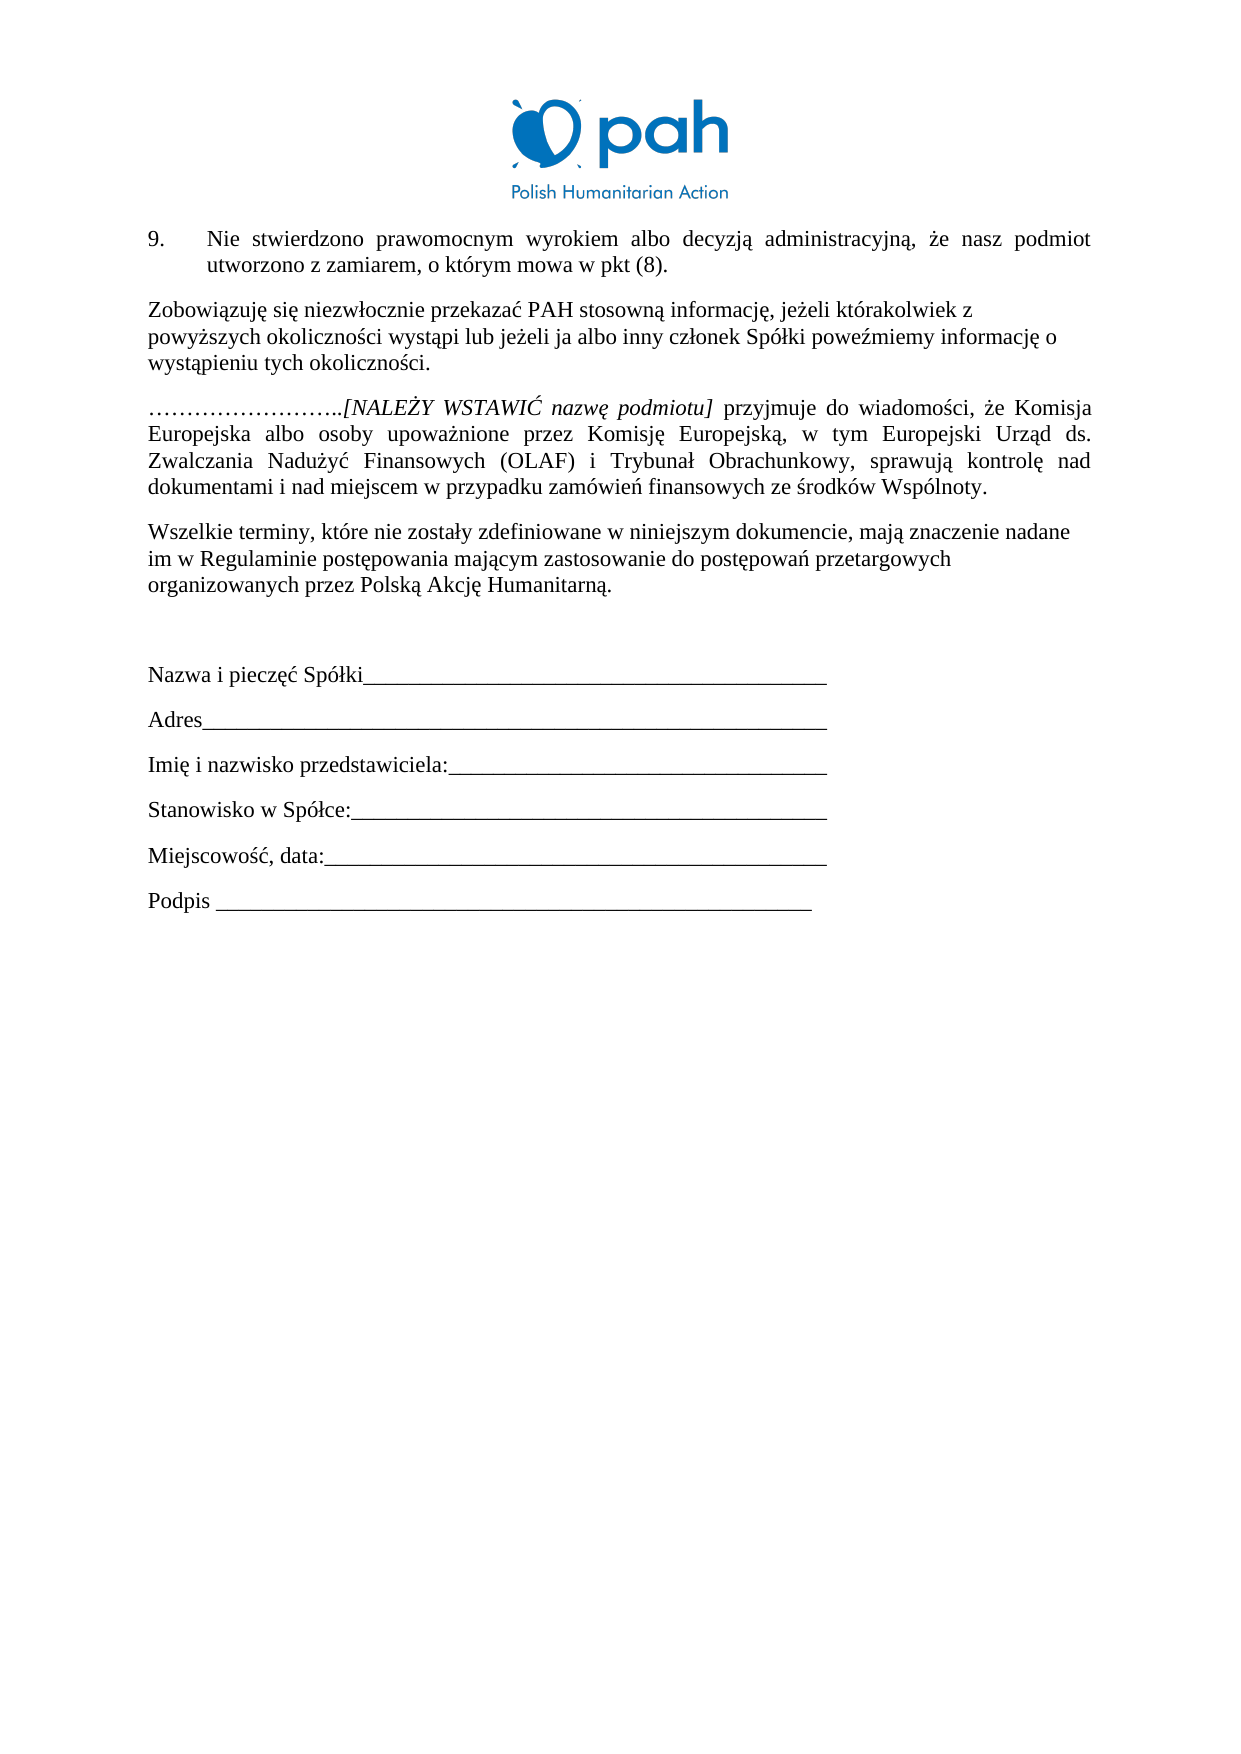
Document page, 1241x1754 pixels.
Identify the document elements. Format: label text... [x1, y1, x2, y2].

text ……………………..[NALEŻY WSTAWIĆ nazwę podmiotu] przyjmuje do wiadomości, że Komisja Europejska albo osoby upoważnione przez Komisję Europejską, w tym Europejski Urząd ds. Zwalczania Nadużyć Finansowych (OLAF) i Trybunał Obrachunkowy, sprawują kontrolę nad dokumentami i nad miejscem w przypadku zamówień finansowych ze środków Wspólnoty. [148, 394, 1093, 499]
text Imię i nazwisko przedstawiciela: [148, 751, 1093, 778]
text Miejscowość, data: [148, 842, 1093, 868]
text Adres [148, 706, 1093, 733]
text 9. Nie stwierdzono prawomocnym wyrokiem albo decyzją administracyjną, że nasz podmiot utworzono z zamiarem, o którym mowa w pkt (8). [148, 225, 1093, 278]
text Zobowiązuję się niezwłocznie przekazać PAH stosowną informację, jeżeli którakolwiek z powyższych okoliczności wystąpi lub jeżeli ja albo inny członek Spółki poweźmiemy informację o wystąpieniu tych okoliczności. [148, 296, 1093, 375]
text Wszelkie terminy, które nie zostały zdefiniowane w niniejszym dokumencie, mają znaczenie nadane im w Regulaminie postępowania mającym zastosowanie do postępowań przetargowych organizowanych przez Polską Akcję Humanitarną. [148, 518, 1093, 597]
picture [473, 73, 767, 225]
text Nazwa i pieczęć Spółki [148, 661, 1093, 688]
text Stanowisko w Spółce: [148, 797, 1093, 823]
text Podpis ____________________________________________________ [148, 887, 1093, 913]
